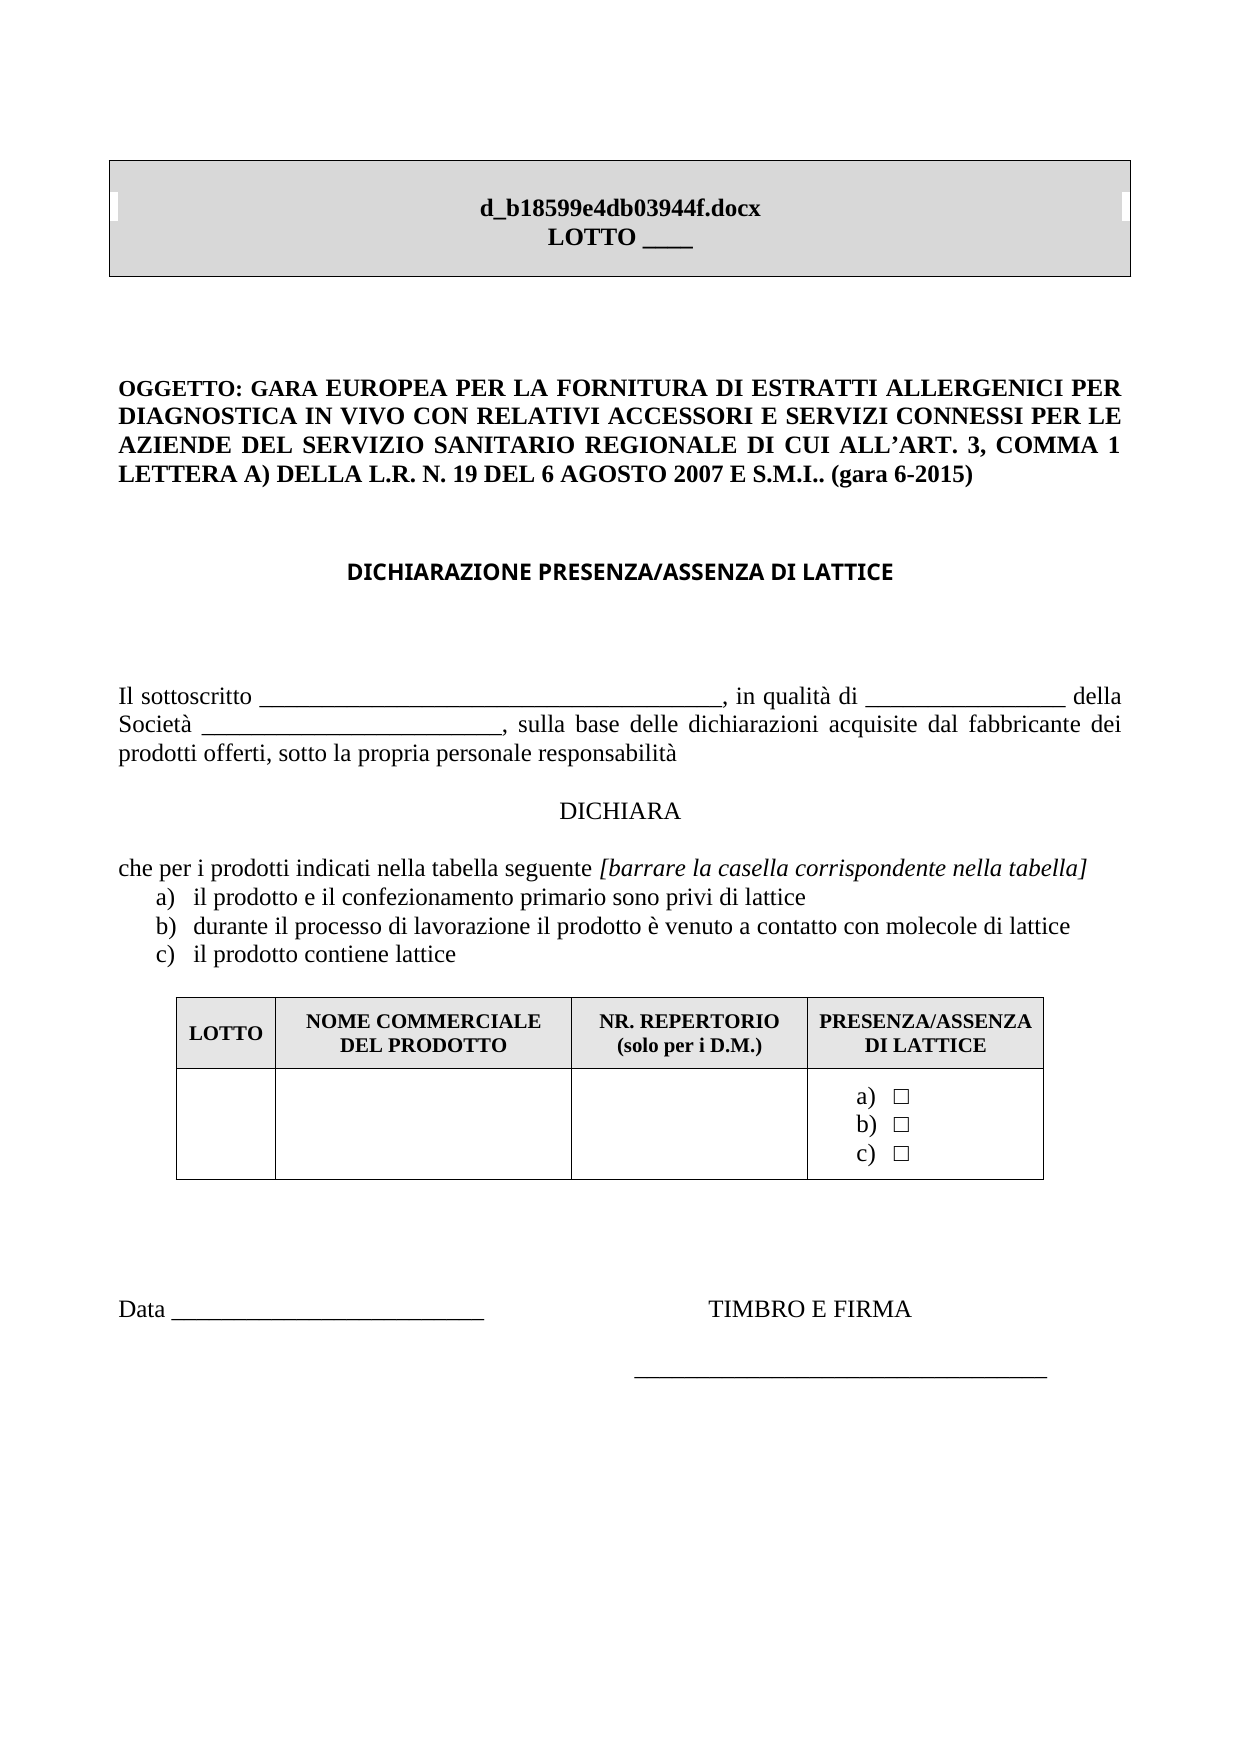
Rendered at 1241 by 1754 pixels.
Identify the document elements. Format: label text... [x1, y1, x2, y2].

table_cell □ □ □ [808, 1069, 1043, 1178]
table_header NR. REPERTORIO (solo per i D.M.) [572, 998, 807, 1068]
table_header PRESENZA/ASSENZA DI LATTICE [808, 998, 1043, 1068]
text DICHIARA [118, 796, 1122, 824]
table_cell [572, 1069, 807, 1178]
text che per i prodotti indicati nella tabella seguente [barrare la casella corrispondente nella tabella] [118, 853, 1122, 882]
table_header NOME COMMERCIALE DEL PRODOTTO [276, 998, 571, 1068]
text LOTTO ____ [110, 218, 1130, 276]
text _________________________________ [118, 1352, 1122, 1381]
text Data _________________________ TIMBRO E FIRMA [118, 1294, 1122, 1323]
text MODELLO D [110, 161, 1130, 192]
text Il sottoscritto _____________________________________, in qualità di ________________ della Società ________________________, sulla base delle dichiarazioni acquisite dal fabbricante dei prodotti offerti, sotto la propria personale responsabilità [118, 681, 1122, 767]
table_cell [276, 1069, 571, 1178]
text DICHIARAZIONE ASSENZA LATTICE [118, 192, 1122, 218]
list il prodotto contiene lattice [156, 939, 1122, 968]
text OGGETTO: GARA EUROPEA PER LA FORNITURA DI ESTRATTI ALLERGENICI PER DIAGNOSTICA IN VIVO CON relativi accessori E SERVIZI CONNESSI PER LE AZIENDE DEL SERVIZIO SANITARIO REGIONALE DI CUI ALL’ART. 3, COMMA 1 LETTERA A) DELLA L.R. N. 19 DEL 6 AGOSTO 2007 E S.M.I.. (gara 6-2015) [118, 373, 1122, 488]
text DICHIARAZIONE PRESENZA/ASSENZA DI LATTICE [118, 556, 1122, 587]
table_header LOTTO [177, 998, 275, 1068]
list durante il processo di lavorazione il prodotto è venuto a contatto con molecole di lattice [156, 911, 1122, 939]
table_cell [177, 1069, 275, 1178]
list il prodotto e il confezionamento primario sono privi di lattice [156, 882, 1122, 911]
